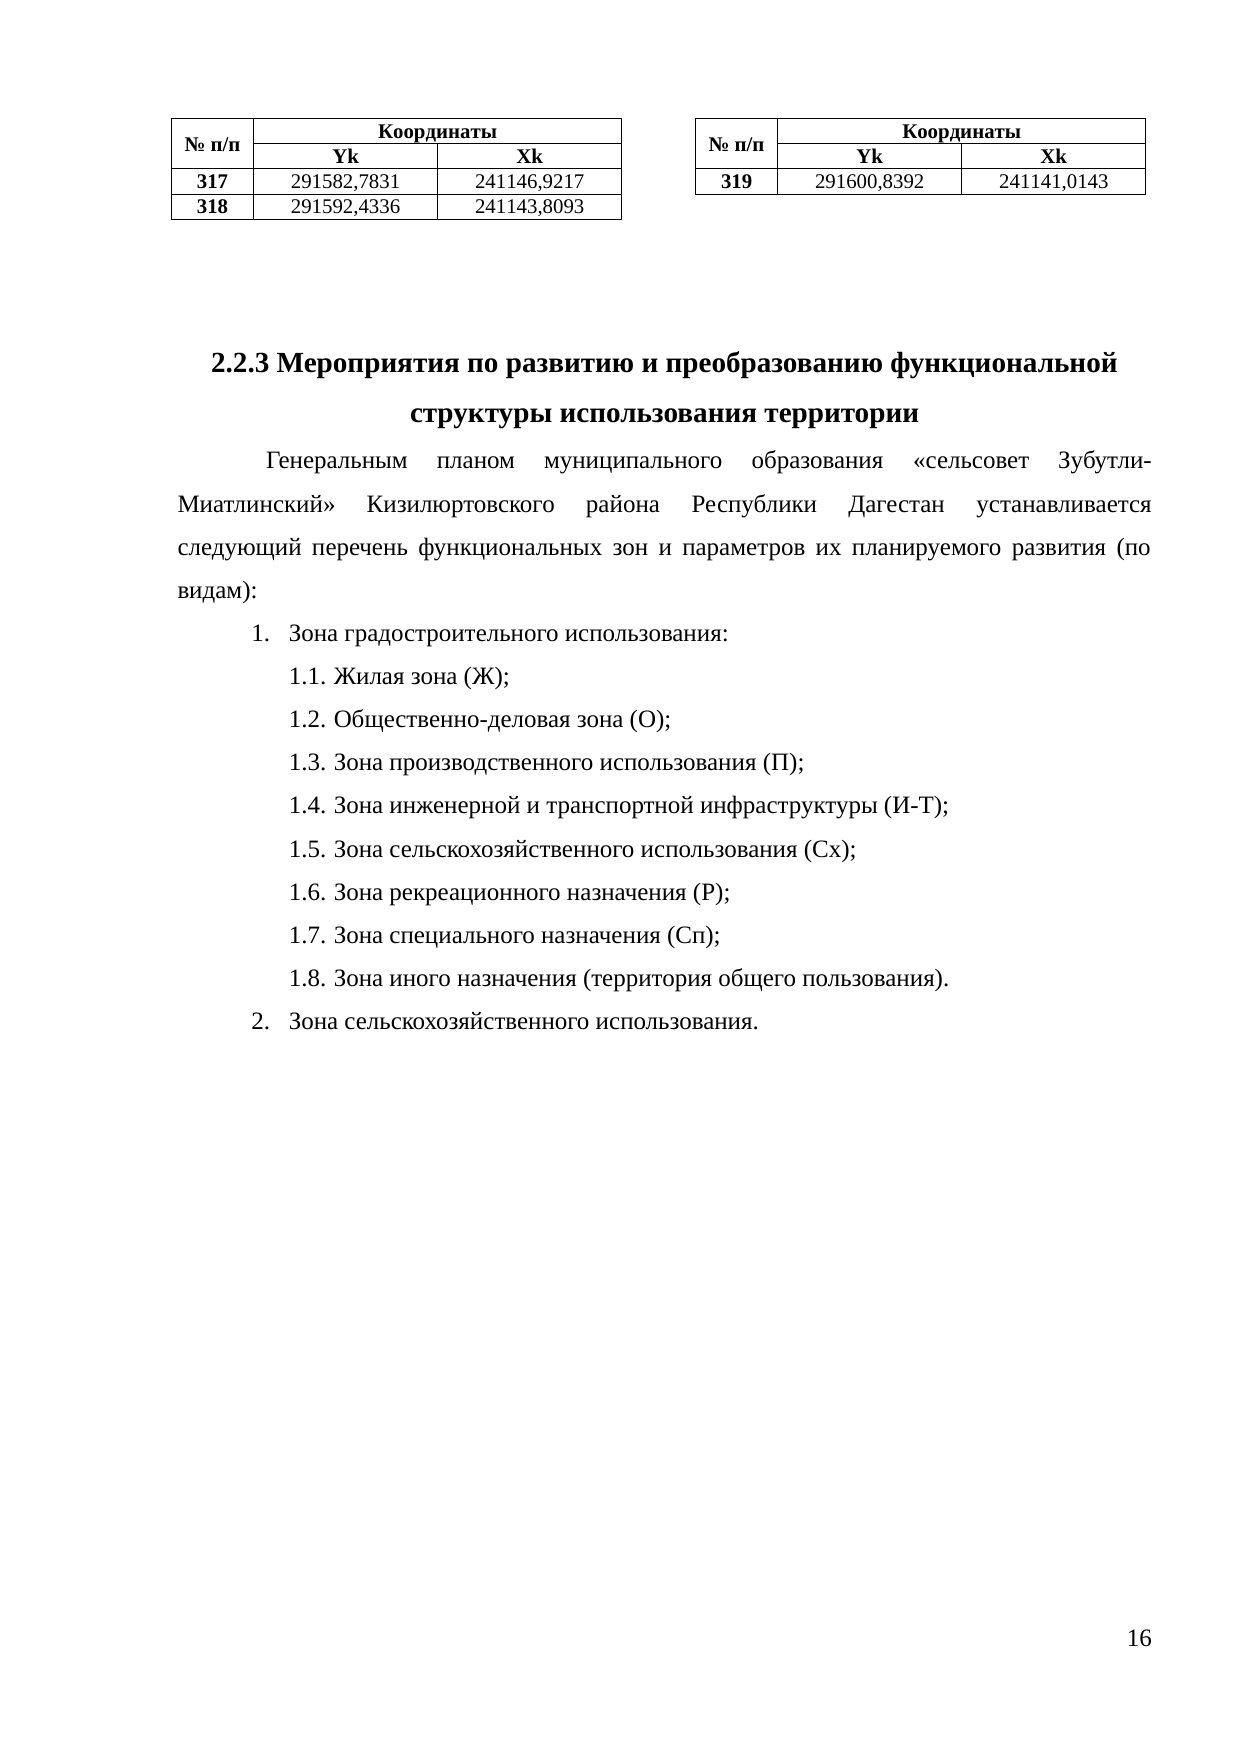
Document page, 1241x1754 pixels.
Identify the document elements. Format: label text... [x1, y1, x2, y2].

list Зона инженерной и транспортной инфраструктуры (И-Т); [288, 791, 1152, 819]
table_header Координаты [254, 119, 621, 143]
table_cell 241143,8093 [438, 195, 621, 218]
table_cell 318 [172, 195, 253, 218]
list Жилая зона (Ж); [288, 661, 1152, 690]
text Генеральным планом муниципального образования «сельсовет Зубутли-Миатлинский» Кизилюртовского района Республики Дагестан устанавливается следующий перечень функциональных зон и параметров их планируемого развития (по видам): [177, 446, 1152, 604]
table_cell 241141,0143 [962, 169, 1145, 193]
list Зона рекреационного назначения (Р); [288, 877, 1152, 906]
list Зона иного назначения (территория общего пользования). [288, 963, 1152, 992]
table_cell 317 [172, 169, 253, 193]
table_cell Xk [438, 144, 621, 168]
table_header № п/п [696, 119, 777, 168]
subtitle 2.2.3 Мероприятия по развитию и преобразованию функциональной структуры использования территории [177, 345, 1152, 429]
table_cell Yk [778, 144, 961, 168]
table_cell 319 [696, 169, 777, 193]
list Зона градостроительного использования: [251, 618, 1152, 647]
table_header Координаты [778, 119, 1145, 143]
list Зона производственного использования (П); [288, 747, 1152, 776]
list Зона специального назначения (Сп); [288, 920, 1152, 949]
table_cell Xk [962, 144, 1145, 168]
list Зона сельскохозяйственного использования. [251, 1006, 1152, 1035]
table_cell 291592,4336 [254, 195, 437, 218]
list Общественно-деловая зона (О); [288, 704, 1152, 733]
table_header № п/п [172, 119, 253, 168]
table_cell 291582,7831 [254, 169, 437, 193]
table_cell 291600,8392 [778, 169, 961, 193]
list Зона сельскохозяйственного использования (Сх); [288, 834, 1152, 862]
table_cell 241146,9217 [438, 169, 621, 193]
table_cell Yk [254, 144, 437, 168]
